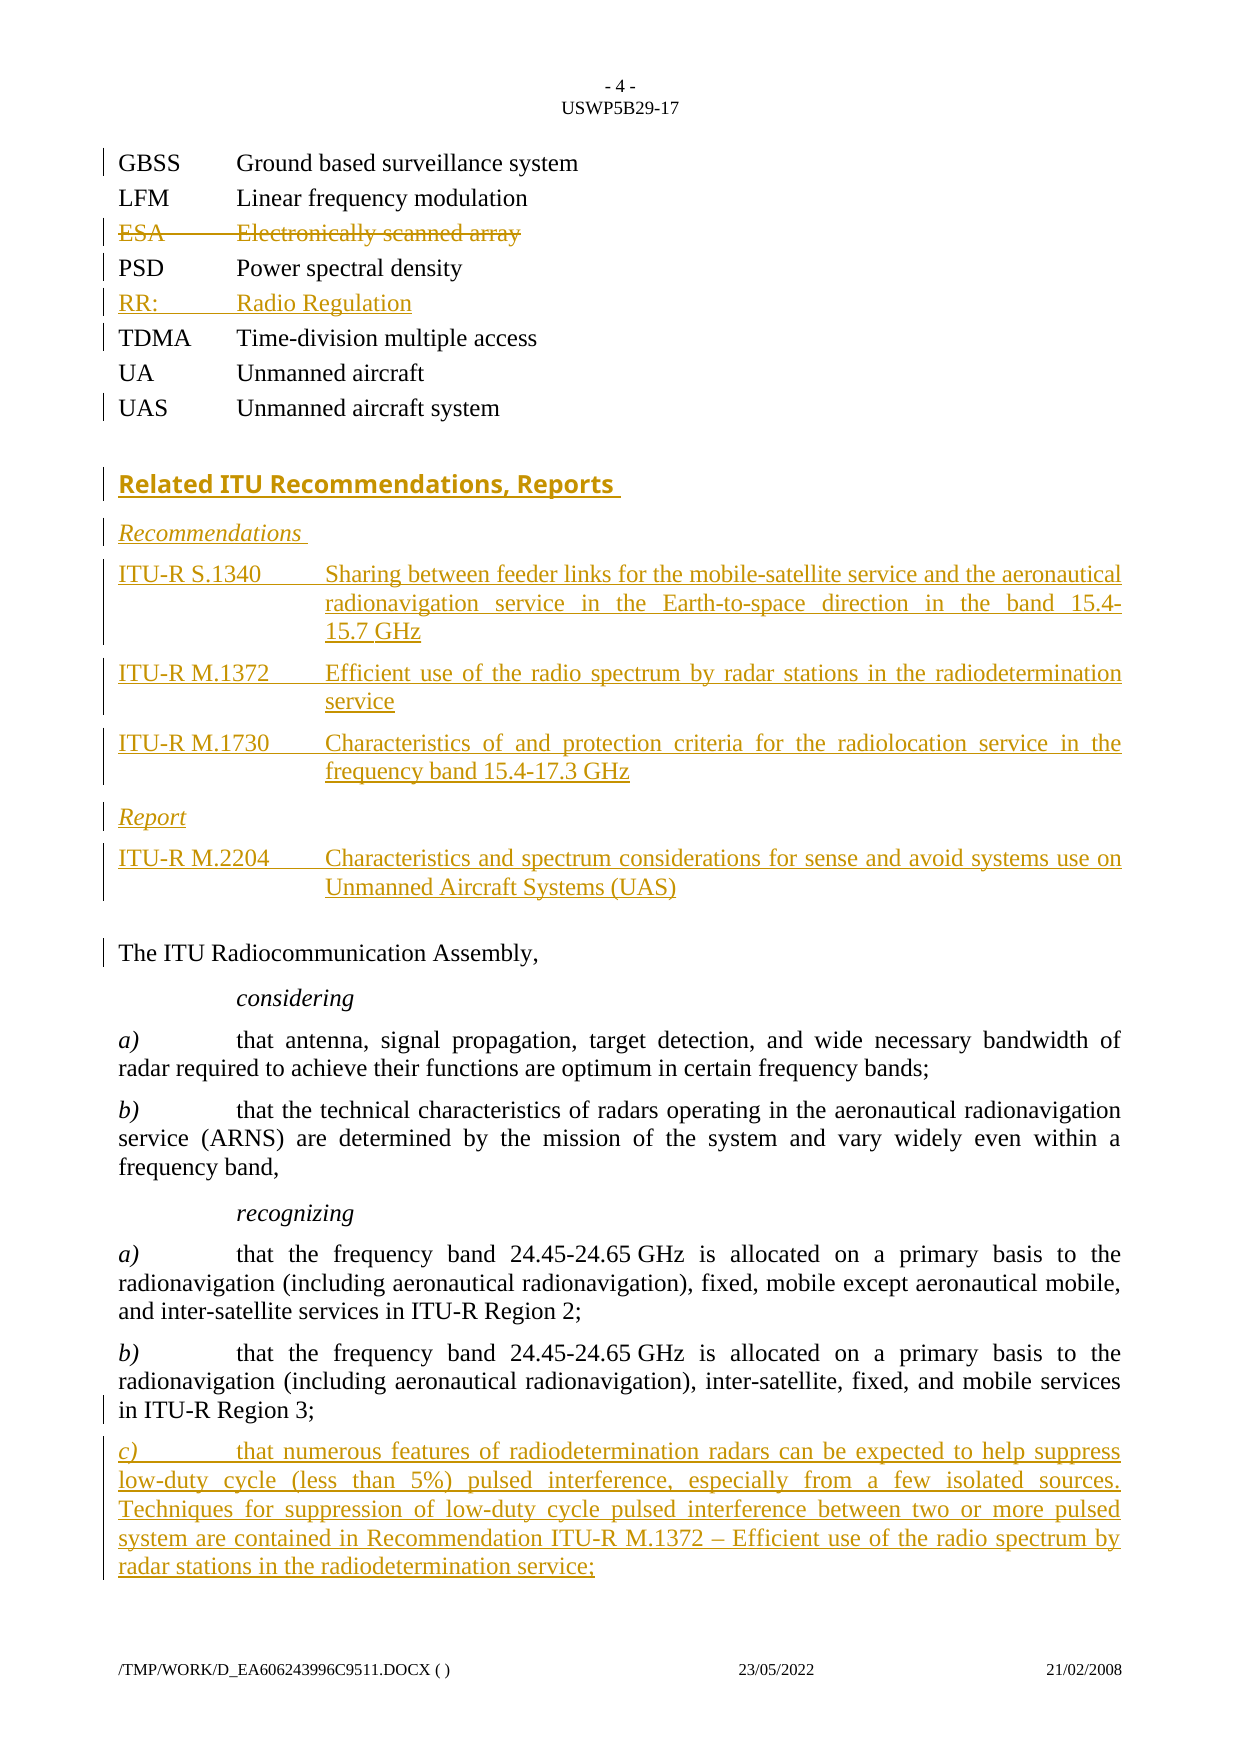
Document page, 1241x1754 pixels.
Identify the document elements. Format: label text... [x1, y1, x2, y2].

text UAS Unmanned aircraft system [118, 393, 1122, 450]
text UA Unmanned aircraft [118, 358, 1122, 386]
text a) that antenna, signal propagation, target detection, and wide necessary bandwidth of radar required to achieve their functions are optimum in certain frequency bands; [118, 1025, 1122, 1082]
title The ITU Radiocommunication Assembly, [118, 938, 1122, 967]
text b) that the technical characteristics of radars operating in the aeronautical radionavigation service (ARNS) are determined by the mission of the system and vary widely even within a frequency band, [118, 1095, 1122, 1181]
text LFM Linear frequency modulation [118, 183, 1122, 211]
text GBSS Ground based surveillance system [118, 148, 1122, 176]
text b) that the frequency band 24.45-24.65 GHz is allocated on a primary basis to the radionavigation (including aeronautical radionavigation), inter-satellite, fixed, and mobile services in ITU-R Region 3; [118, 1338, 1122, 1424]
text recognizing [236, 1198, 1122, 1226]
text TDMA Time-division multiple access [118, 323, 1122, 351]
text a) that the frequency band 24.45-24.65 GHz is allocated on a primary basis to the radionavigation (including aeronautical radionavigation), fixed, mobile except aeronautical mobile, and inter-satellite services in ITU-R Region 2; [118, 1239, 1122, 1325]
text PSD Power spectral density [118, 253, 1122, 281]
text considering [236, 983, 1122, 1012]
